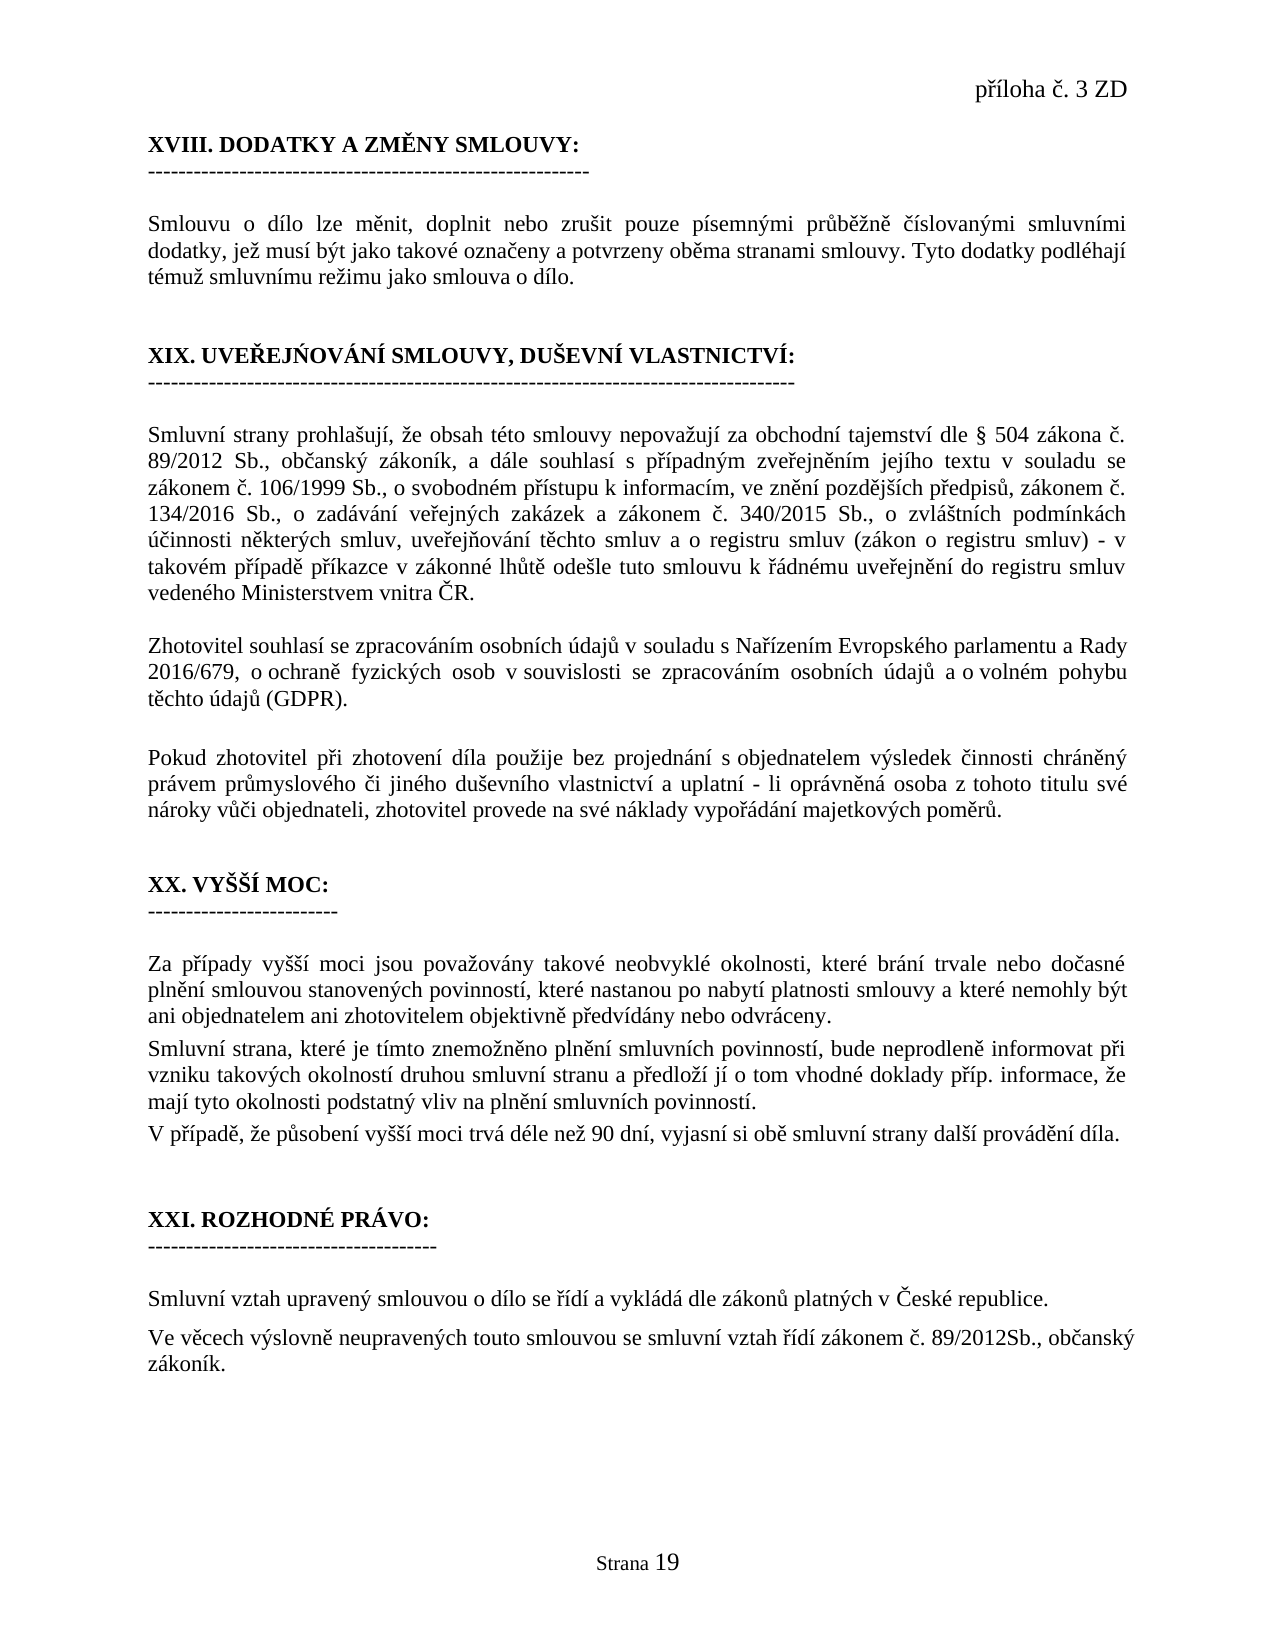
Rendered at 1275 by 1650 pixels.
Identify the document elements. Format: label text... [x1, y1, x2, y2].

text ---------------------------------------------------------- [148, 158, 1127, 184]
subtitle XX. VYŠŠÍ MOC: [148, 871, 1127, 897]
text Zhotovitel souhlasí se zpracováním osobních údajů v souladu s Nařízením Evropského parlamentu a Rady 2016/679, o ochraně fyzických osob v souvislosti se zpracováním osobních údajů a o volném pohybu těchto údajů (GDPR). [148, 632, 1127, 711]
text -------------------------------------- [148, 1232, 1127, 1258]
text Ve věcech výslovně neupravených touto smlouvou se smluvní vztah řídí zákonem č. 89/2012Sb., občanský zákoník. [148, 1324, 1137, 1376]
text Smluvní strany prohlašují, že obsah této smlouvy nepovažují za obchodní tajemství dle § 504 zákona č. 89/2012 Sb., občanský zákoník, a dále souhlasí s případným zveřejněním jejího textu v souladu se zákonem č. 106/1999 Sb., o svobodném přístupu k informacím, ve znění pozdějších předpisů, zákonem č. 134/2016 Sb., o zadávání veřejných zakázek a zákonem č. 340/2015 Sb., o zvláštních podmínkách účinnosti některých smluv, uveřejňování těchto smluv a o registru smluv (zákon o registru smluv) - v takovém případě příkazce v zákonné lhůtě odešle tuto smlouvu k řádnému uveřejnění do registru smluv vedeného Ministerstvem vnitra ČR. [148, 421, 1127, 606]
subtitle Smluvní strana, které je tímto znemožněno plnění smluvních povinností, bude neprodleně informovat při vzniku takových okolností druhou smluvní stranu a předloží jí o tom vhodné doklady příp. informace, že mají tyto okolnosti podstatný vliv na plnění smluvních povinností. [148, 1035, 1127, 1114]
subtitle XVIII. DODATKY A ZMĚNY SMLOUVY: [148, 131, 1127, 158]
text V případě, že působení vyšší moci trvá déle než 90 dní, vyjasní si obě smluvní strany další provádění díla. [148, 1121, 1127, 1147]
subtitle XIX. UVEŘEJŃOVÁNÍ SMLOUVY, DUŠEVNÍ VLASTNICTVÍ: [148, 342, 1127, 368]
text Pokud zhotovitel při zhotovení díla použije bez projednání s objednatelem výsledek činnosti chráněný právem průmyslového či jiného duševního vlastnictví a uplatní - li oprávněná osoba z tohoto titulu své nároky vůči objednateli, zhotovitel provede na své náklady vypořádání majetkových poměrů. [148, 744, 1127, 823]
text ------------------------------------------------------------------------------------- [148, 368, 1127, 395]
text Za případy vyšší moci jsou považovány takové neobvyklé okolnosti, které brání trvale nebo dočasné plnění smlouvou stanovených povinností, které nastanou po nabytí platnosti smlouvy a které nemohly být ani objednatelem ani zhotovitelem objektivně předvídány nebo odvráceny. [148, 950, 1127, 1029]
text Smlouvu o dílo lze měnit, doplnit nebo zrušit pouze písemnými průběžně číslovanými smluvními dodatky, jež musí být jako takové označeny a potvrzeny oběma stranami smlouvy. Tyto dodatky podléhají témuž smluvnímu režimu jako smlouva o dílo. [148, 210, 1127, 289]
subtitle XXI. ROZHODNÉ PRÁVO: [148, 1206, 1127, 1232]
text ------------------------- [148, 897, 1127, 923]
subtitle Smluvní vztah upravený smlouvou o dílo se řídí a vykládá dle zákonů platných v České republice. [148, 1285, 1127, 1311]
